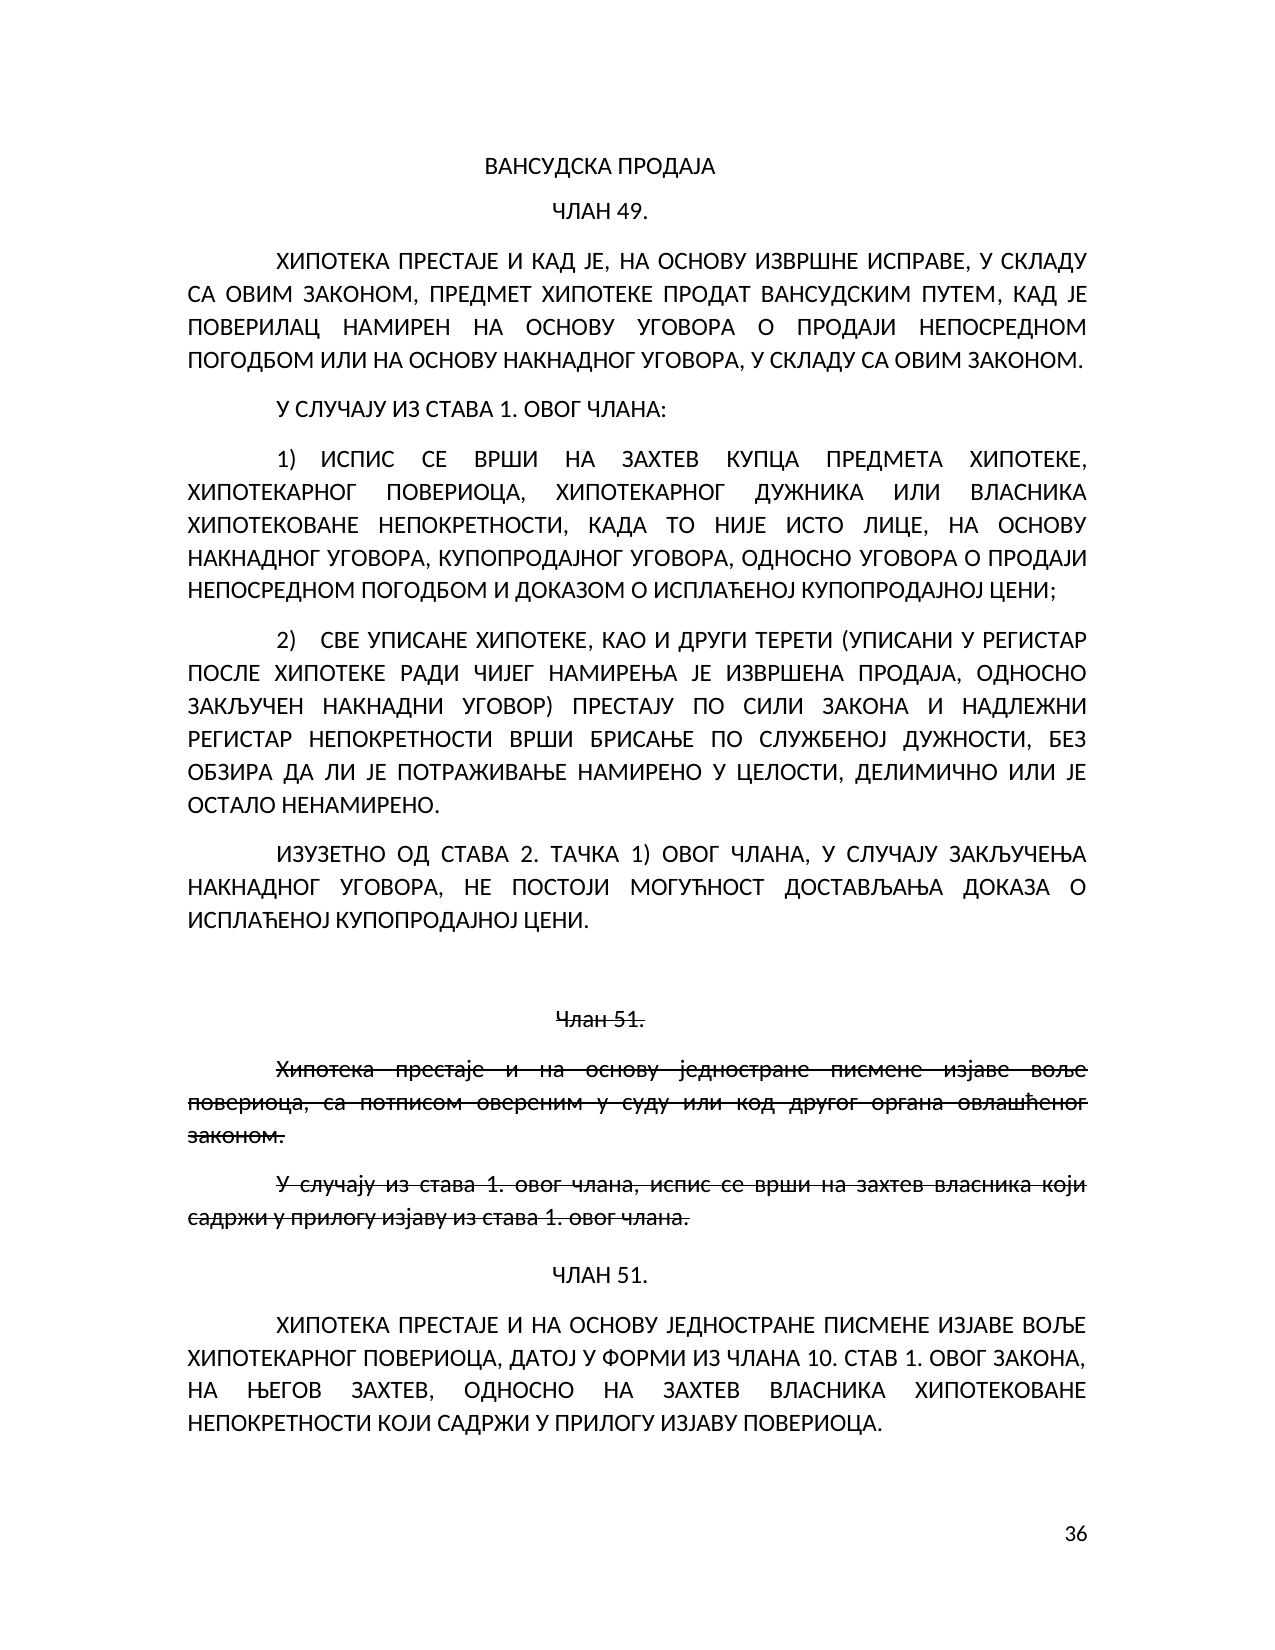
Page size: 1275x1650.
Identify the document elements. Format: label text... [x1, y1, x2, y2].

text 2) СВЕ УПИСАНЕ ХИПОТЕКЕ, КАО И ДРУГИ ТЕРЕТИ (УПИСАНИ У РЕГИСТАР ПОСЛЕ ХИПОТЕКЕ РАДИ ЧИЈЕГ НАМИРЕЊА ЈЕ ИЗВРШЕНА ПРОДАЈА, ОДНОСНО ЗАКЉУЧЕН НАКНАДНИ УГОВОР) ПРЕСТАЈУ ПО СИЛИ ЗАКОНА И НАДЛЕЖНИ РЕГИСТАР НЕПОКРЕТНОСТИ ВРШИ БРИСАЊЕ ПО СЛУЖБЕНОЈ ДУЖНОСТИ, БЕЗ ОБЗИРА ДА ЛИ ЈЕ ПОТРАЖИВАЊЕ НАМИРЕНО У ЦЕЛОСТИ, ДЕЛИМИЧНО ИЛИ ЈЕ ОСТАЛО НЕНАМИРЕНО. [187, 624, 1087, 819]
text ХИПОТЕКА ПРЕСТАЈЕ И НА ОСНОВУ ЈЕДНОСТРАНЕ ПИСМЕНЕ ИЗЈАВЕ ВОЉЕ ХИПОТЕКАРНОГ ПОВЕРИОЦА, ДАТОЈ У ФОРМИ ИЗ ЧЛАНА 10. СТАВ 1. ОВОГ ЗАКОНА, НА ЊЕГОВ ЗАХТЕВ, ОДНОСНО НА ЗАХТЕВ ВЛАСНИКА ХИПОТЕКОВАНЕ НЕПОКРЕТНОСТИ КОЈИ САДРЖИ У ПРИЛОГУ ИЗЈАВУ ПОВЕРИОЦА. [187, 1309, 1087, 1438]
text Члан 51. [187, 1003, 1012, 1034]
text ВАНСУДСКА ПРОДАЈА [187, 150, 1012, 181]
text У случају из става 1. овог члана, испис се врши на захтев власника који садржи у прилогу изјаву из става 1. овог члана. [187, 1168, 1087, 1232]
text Хипотека престаје и на основу једностране писмене изјаве воље повериоца, са потписом овереним у суду или код другог органа овлашћеног законом. [187, 1103, 1087, 1149]
text ИЗУЗЕТНО ОД СТАВА 2. ТАЧКА 1) ОВОГ ЧЛАНА, У СЛУЧАЈУ ЗАКЉУЧЕЊА НАКНАДНОГ УГОВОРА, НЕ ПОСТОЈИ МОГУЋНОСТ ДОСТАВЉАЊА ДОКАЗА О ИСПЛАЋЕНОЈ КУПОПРОДАЈНОЈ ЦЕНИ. [187, 838, 1087, 935]
text ЧЛАН 51. [187, 1259, 1012, 1290]
text У СЛУЧАЈУ ИЗ СТАВА 1. ОВОГ ЧЛАНА: [187, 393, 1087, 424]
text ХИПОТЕКА ПРЕСТАЈЕ И КАД ЈЕ, НА ОСНОВУ ИЗВРШНЕ ИСПРАВЕ, У СКЛАДУ СА ОВИМ ЗАКОНОМ, ПРЕДМЕТ ХИПОТЕКЕ ПРОДАТ ВАНСУДСКИМ ПУТЕМ, КАД ЈЕ ПОВЕРИЛАЦ НАМИРЕН НА ОСНОВУ УГОВОРА О ПРОДАЈИ НЕПОСРЕДНОМ ПОГОДБОМ ИЛИ НА ОСНОВУ НАКНАДНОГ УГОВОРА, У СКЛАДУ СА ОВИМ ЗАКОНОМ. [187, 245, 1087, 374]
text ЧЛАН 49. [187, 195, 1012, 226]
text Хипотека престаје и на основу једностране писмене изјаве воље повериоца, са потписом овереним у суду или код другог органа овлашћеног законом. [187, 1053, 1087, 1102]
text 1) ИСПИС СЕ ВРШИ НА ЗАХТЕВ КУПЦА ПРЕДМЕТА ХИПОТЕКЕ, ХИПОТЕКАРНОГ ПОВЕРИОЦА, ХИПОТЕКАРНОГ ДУЖНИКА ИЛИ ВЛАСНИКА ХИПОТЕКОВАНЕ НЕПОКРЕТНОСТИ, КАДА ТО НИЈЕ ИСТО ЛИЦЕ, НА ОСНОВУ НАКНАДНОГ УГОВОРА, КУПОПРОДАЈНОГ УГОВОРА, ОДНОСНО УГОВОРА О ПРОДАЈИ НЕПОСРЕДНОМ ПОГОДБОМ И ДОКАЗОМ О ИСПЛАЋЕНОЈ КУПОПРОДАЈНОЈ ЦЕНИ; [187, 443, 1087, 605]
